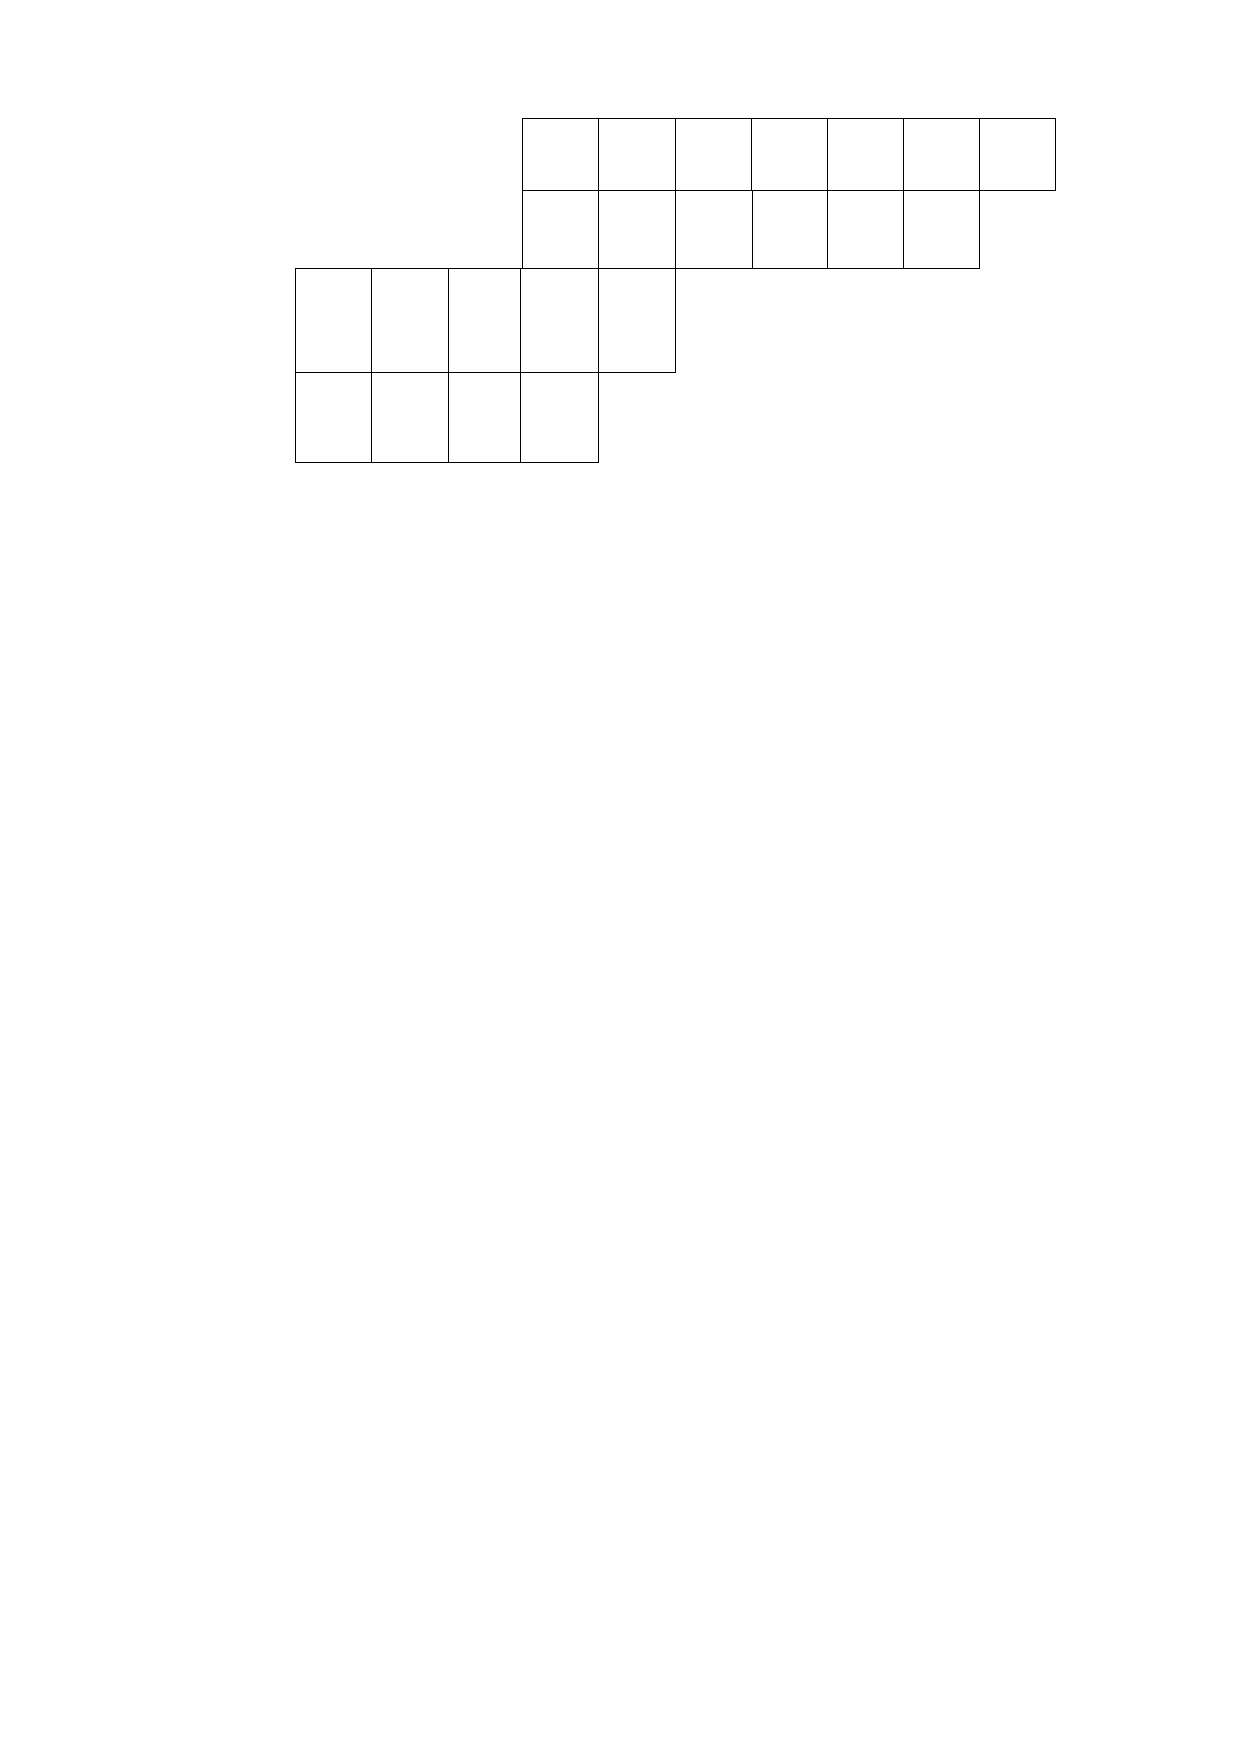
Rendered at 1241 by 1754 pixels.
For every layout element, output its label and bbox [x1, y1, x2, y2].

table_cell [521, 373, 598, 462]
table_header [676, 119, 751, 189]
table_cell [372, 373, 448, 462]
table_cell [296, 269, 371, 372]
table_header [752, 119, 827, 189]
table_cell [372, 269, 448, 372]
table_cell [523, 191, 598, 268]
table_cell [904, 191, 979, 268]
table_header [828, 119, 903, 189]
table_header [523, 119, 598, 189]
table_cell [828, 191, 903, 268]
table_cell [296, 373, 371, 462]
table_cell [599, 269, 675, 372]
table_cell [599, 191, 675, 268]
table_cell [753, 191, 827, 268]
table_cell [449, 269, 520, 372]
table_cell [676, 191, 752, 268]
table_cell [449, 373, 520, 462]
table_header [599, 119, 675, 189]
table_header [904, 119, 979, 189]
table_cell [521, 269, 598, 372]
table_header [980, 119, 1055, 189]
